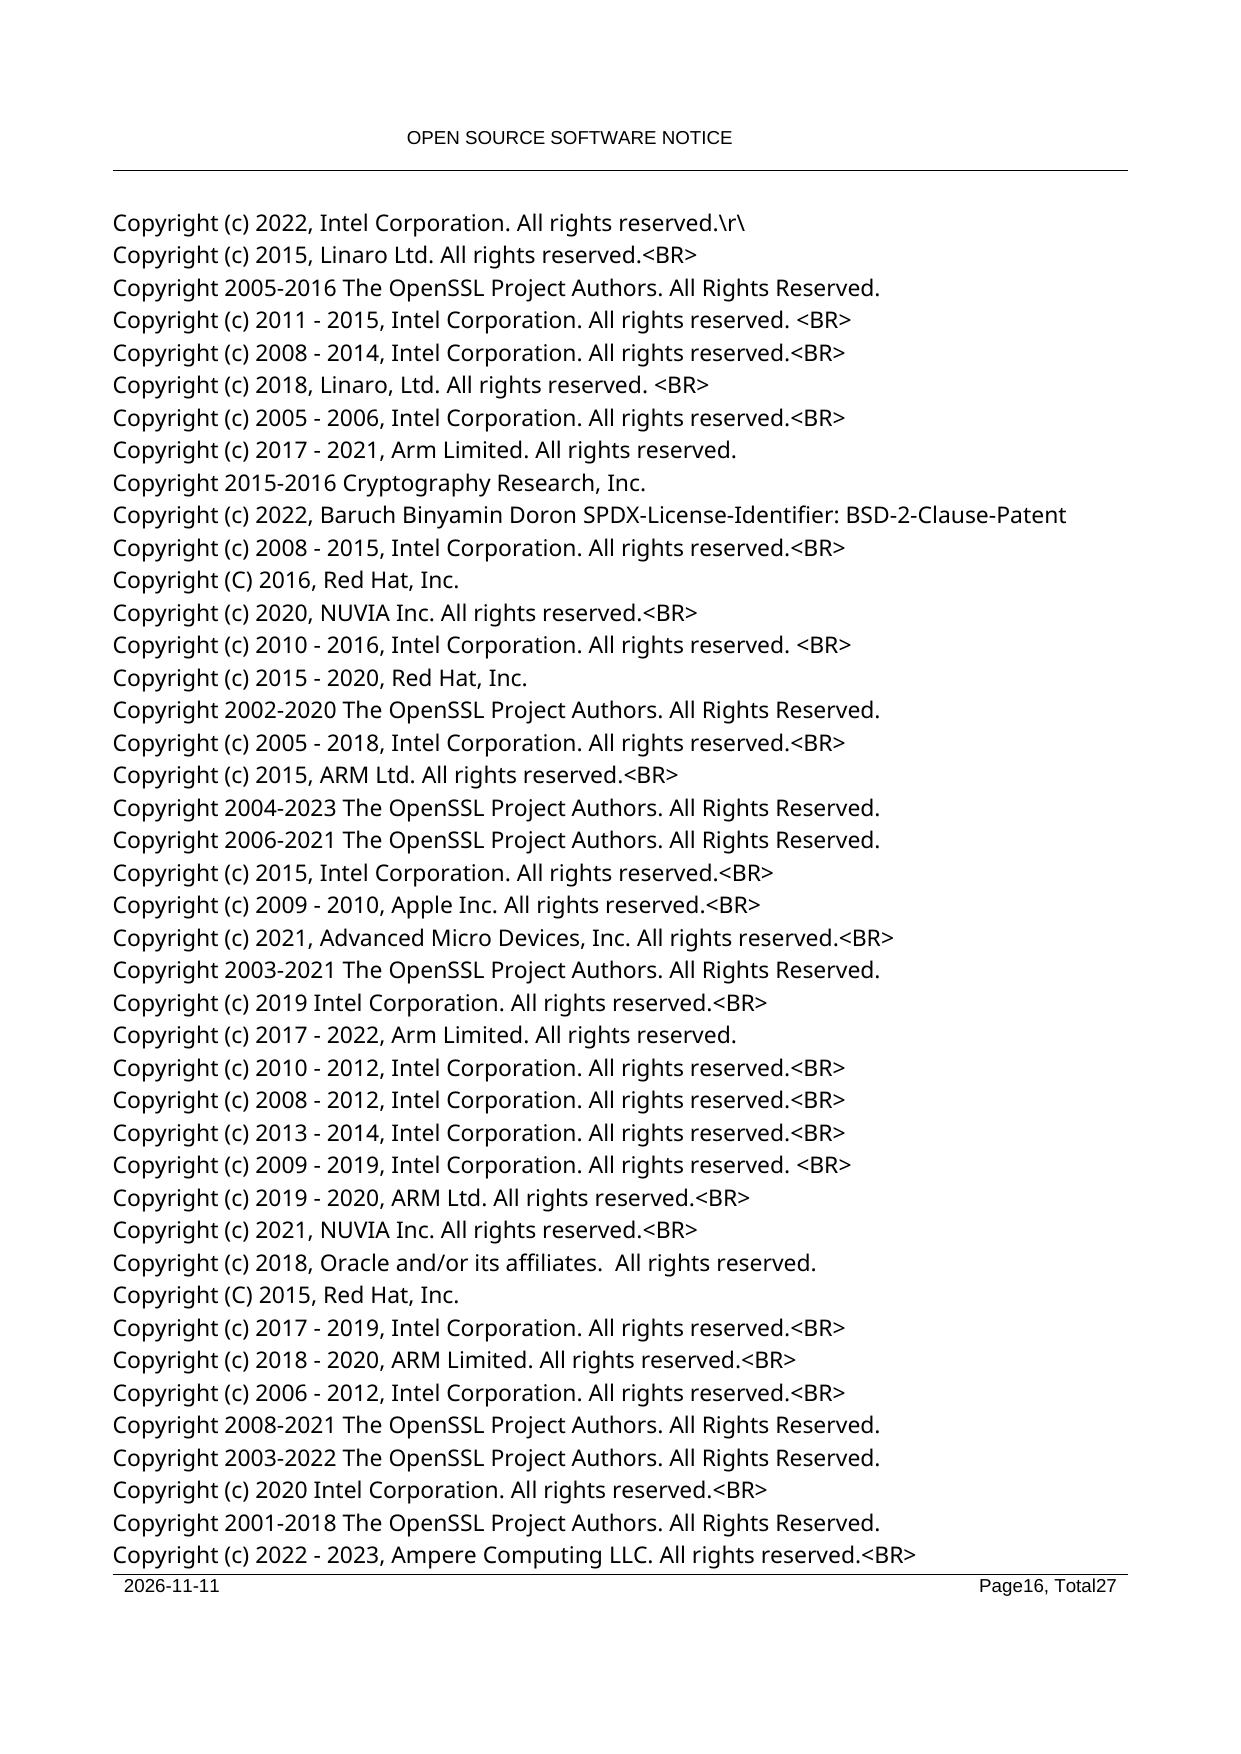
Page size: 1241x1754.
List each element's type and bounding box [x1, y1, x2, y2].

text [112, 206, 1128, 1571]
